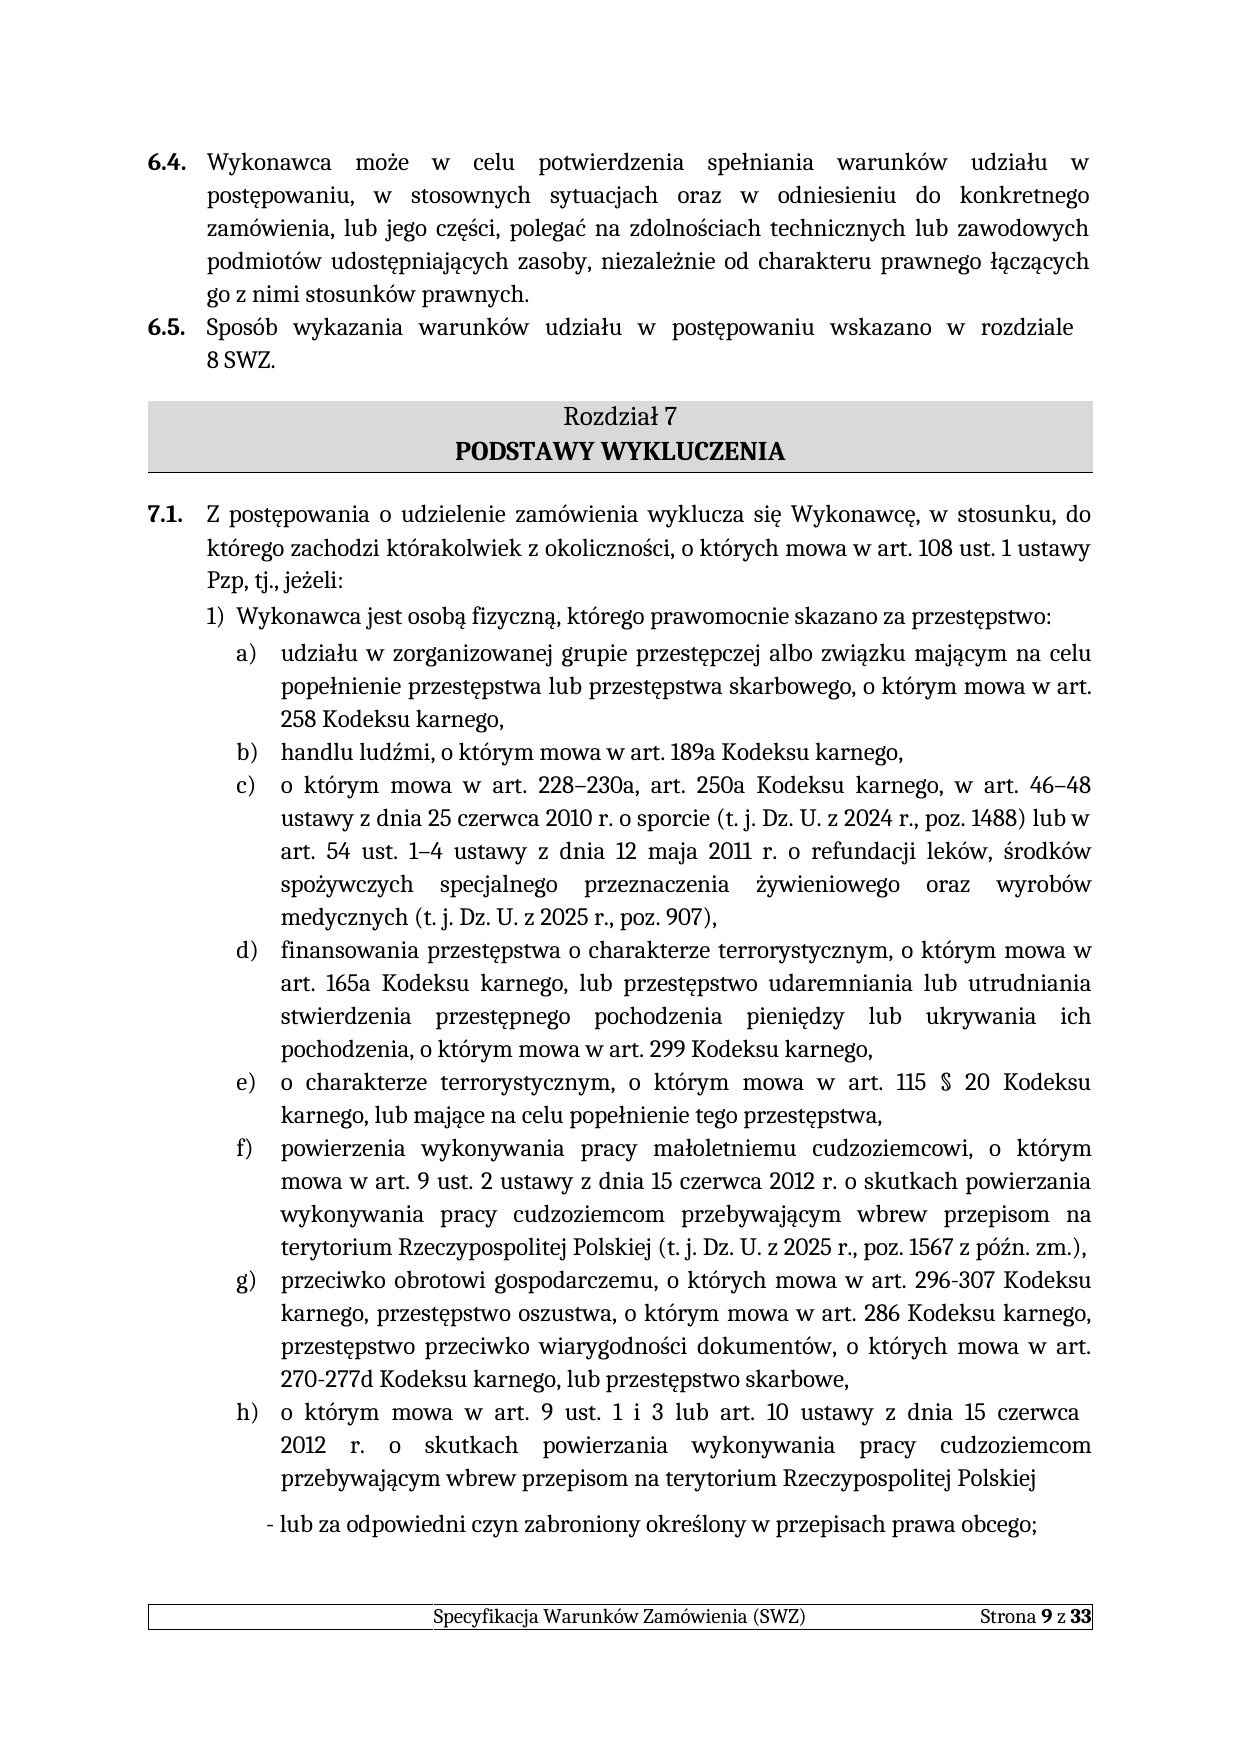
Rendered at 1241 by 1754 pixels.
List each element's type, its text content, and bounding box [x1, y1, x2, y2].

text b) handlu ludźmi, o którym mowa w art. 189a Kodeksu karnego, [236, 738, 1093, 767]
table_header Rozdział 7 PODSTAWY WYKLUCZENIA [148, 401, 1093, 472]
text c) o którym mowa w art. 228–230a, art. 250a Kodeksu karnego, w art. 46–48 ustawy z dnia 25 czerwca 2010 r. o sporcie (t. j. Dz. U. z 2024 r., poz. 1488) lub w art. 54 ust. 1–4 ustawy z dnia 12 maja 2011 r. o refundacji leków, środków spożywczych specjalnego przeznaczenia żywieniowego oraz wyrobów medycznych (t. j. Dz. U. z 2025 r., poz. 907), [236, 771, 1093, 932]
list Wykonawca może w celu potwierdzenia spełniania warunków udziału w postępowaniu, w stosownych sytuacjach oraz w odniesieniu do konkretnego zamówienia, lub jego części, polegać na zdolnościach technicznych lub zawodowych podmiotów udostępniających zasoby, niezależnie od charakteru prawnego łączących go z nimi stosunków prawnych. [148, 148, 1091, 308]
list Wykonawca jest osobą fizyczną, którego prawomocnie skazano za przestępstwo: [207, 602, 1093, 630]
text e) o charakterze terrorystycznym, o którym mowa w art. 115 § 20 Kodeksu karnego, lub mające na celu popełnienie tego przestępstwa, [236, 1068, 1093, 1130]
list Z postępowania o udzielenie zamówienia wyklucza się Wykonawcę, w stosunku, do którego zachodzi którakolwiek z okoliczności, o których mowa w art. 108 ust. 1 ustawy Pzp, tj., jeżeli: [148, 500, 1093, 595]
text a) udziału w zorganizowanej grupie przestępczej albo związku mającym na celu popełnienie przestępstwa lub przestępstwa skarbowego, o którym mowa w art. 258 Kodeksu karnego, [236, 639, 1093, 733]
list Sposób wykazania warunków udziału w postępowaniu wskazano w rozdziale 8 SWZ. [148, 313, 1091, 374]
text d) finansowania przestępstwa o charakterze terrorystycznym, o którym mowa w art. 165a Kodeksu karnego, lub przestępstwo udaremniania lub utrudniania stwierdzenia przestępnego pochodzenia pieniędzy lub ukrywania ich pochodzenia, o którym mowa w art. 299 Kodeksu karnego, [236, 936, 1093, 1064]
text g) przeciwko obrotowi gospodarczemu, o których mowa w art. 296-307 Kodeksu karnego, przestępstwo oszustwa, o którym mowa w art. 286 Kodeksu karnego, przestępstwo przeciwko wiarygodności dokumentów, o których mowa w art. 270-277d Kodeksu karnego, lub przestępstwo skarbowe, [236, 1266, 1093, 1394]
text h) o którym mowa w art. 9 ust. 1 i 3 lub art. 10 ustawy z dnia 15 czerwca 2012 r. o skutkach powierzania wykonywania pracy cudzoziemcom przebywającym wbrew przepisom na terytorium Rzeczypospolitej Polskiej [236, 1398, 1093, 1493]
text - lub za odpowiedni czyn zabroniony określony w przepisach prawa obcego; [266, 1510, 1093, 1538]
text f) powierzenia wykonywania pracy małoletniemu cudzoziemcowi, o którym mowa w art. 9 ust. 2 ustawy z dnia 15 czerwca 2012 r. o skutkach powierzania wykonywania pracy cudzoziemcom przebywającym wbrew przepisom na terytorium Rzeczypospolitej Polskiej (t. j. Dz. U. z 2025 r., poz. 1567 z późn. zm.), [236, 1134, 1093, 1262]
